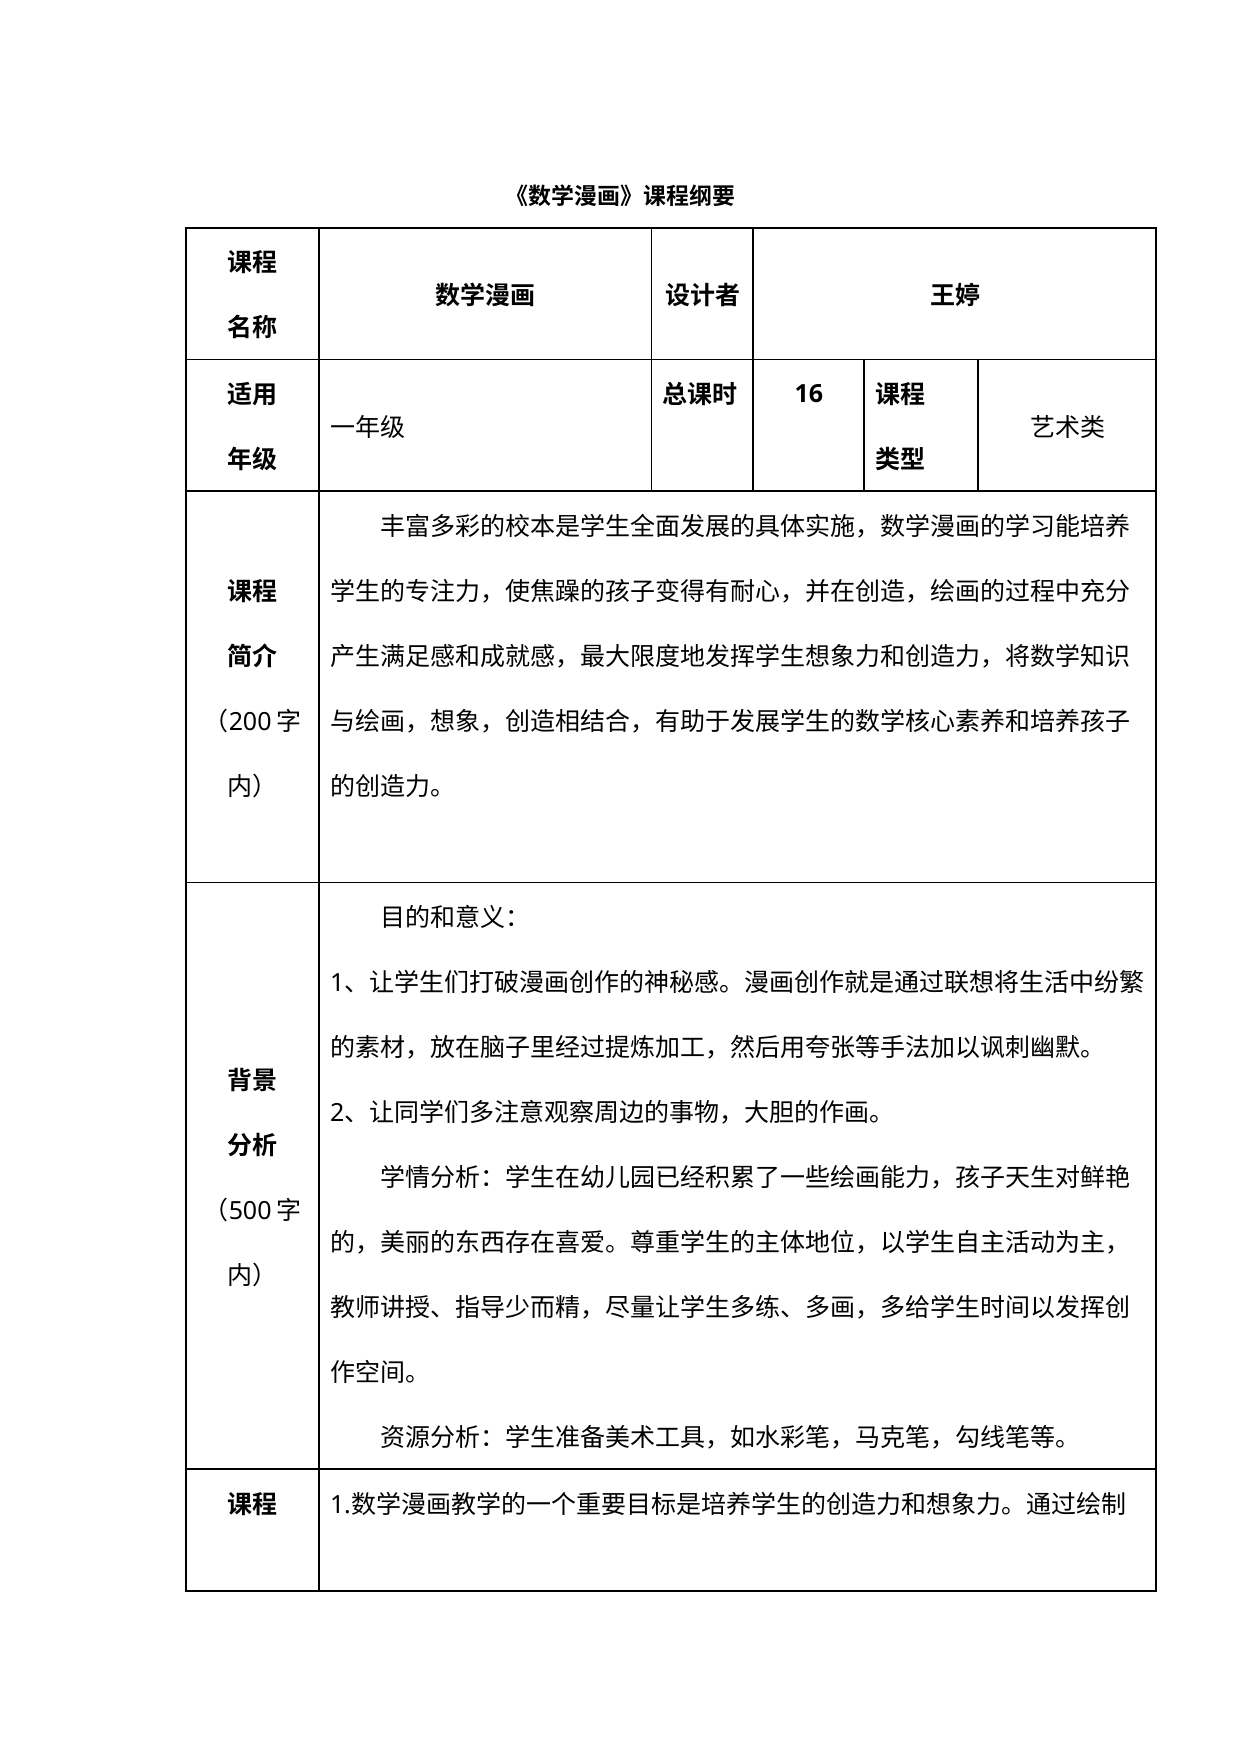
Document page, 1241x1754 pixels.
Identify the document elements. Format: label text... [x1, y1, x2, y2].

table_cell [320, 1470, 1155, 1590]
text 《数学漫画》课程纲要 [187, 162, 1053, 227]
table_cell 丰富多彩的校本是学生全面发展的具体实施，数学漫画的学习能培养学生的专注力，使焦躁的孩子变得有耐心，并在创造，绘画的过程中充分产生满足感和成就感，最大限度地发挥学生想象力和创造力，将数学知识与绘画，想象，创造相结合，有助于发展学生的数学核心素养和培养孩子的创造力。 [320, 492, 1155, 882]
table_cell 总课时 [652, 360, 752, 490]
table_cell 目的和意义： 1、让学生们打破漫画创作的神秘感。漫画创作就是通过联想将生活中纷繁的素材，放在脑子里经过提炼加工，然后用夸张等手法加以讽刺幽默。 2、让同学们多注意观察周边的事物，大胆的作画。 学情分析：学生在幼儿园已经积累了一些绘画能力，孩子天生对鲜艳的，美丽的东西存在喜爱。尊重学生的主体地位，以学生自主活动为主，教师讲授、指导少而精，尽量让学生多练、多画，多给学生时间以发挥创作空间。 资源分析：学生准备美术工具，如水彩笔，马克笔，勾线笔等。 [320, 883, 1155, 1468]
table_cell 背景 分析 （500字内） [187, 883, 318, 1468]
table_cell 适用 年级 [187, 360, 318, 490]
table_header 课程 名称 [187, 229, 318, 358]
table_header 数学漫画 [320, 229, 651, 358]
table_header 设计者 [652, 229, 752, 358]
table_cell 16 [754, 360, 863, 490]
table_cell 一年级 [320, 360, 651, 490]
table_cell 艺术类 [979, 360, 1155, 490]
table_header 王婷 [754, 229, 1155, 358]
table_cell 课程 简介 （200字内） [187, 492, 318, 882]
table_cell 课程 目标 [187, 1470, 318, 1590]
table_cell 课程 类型 [865, 360, 977, 490]
